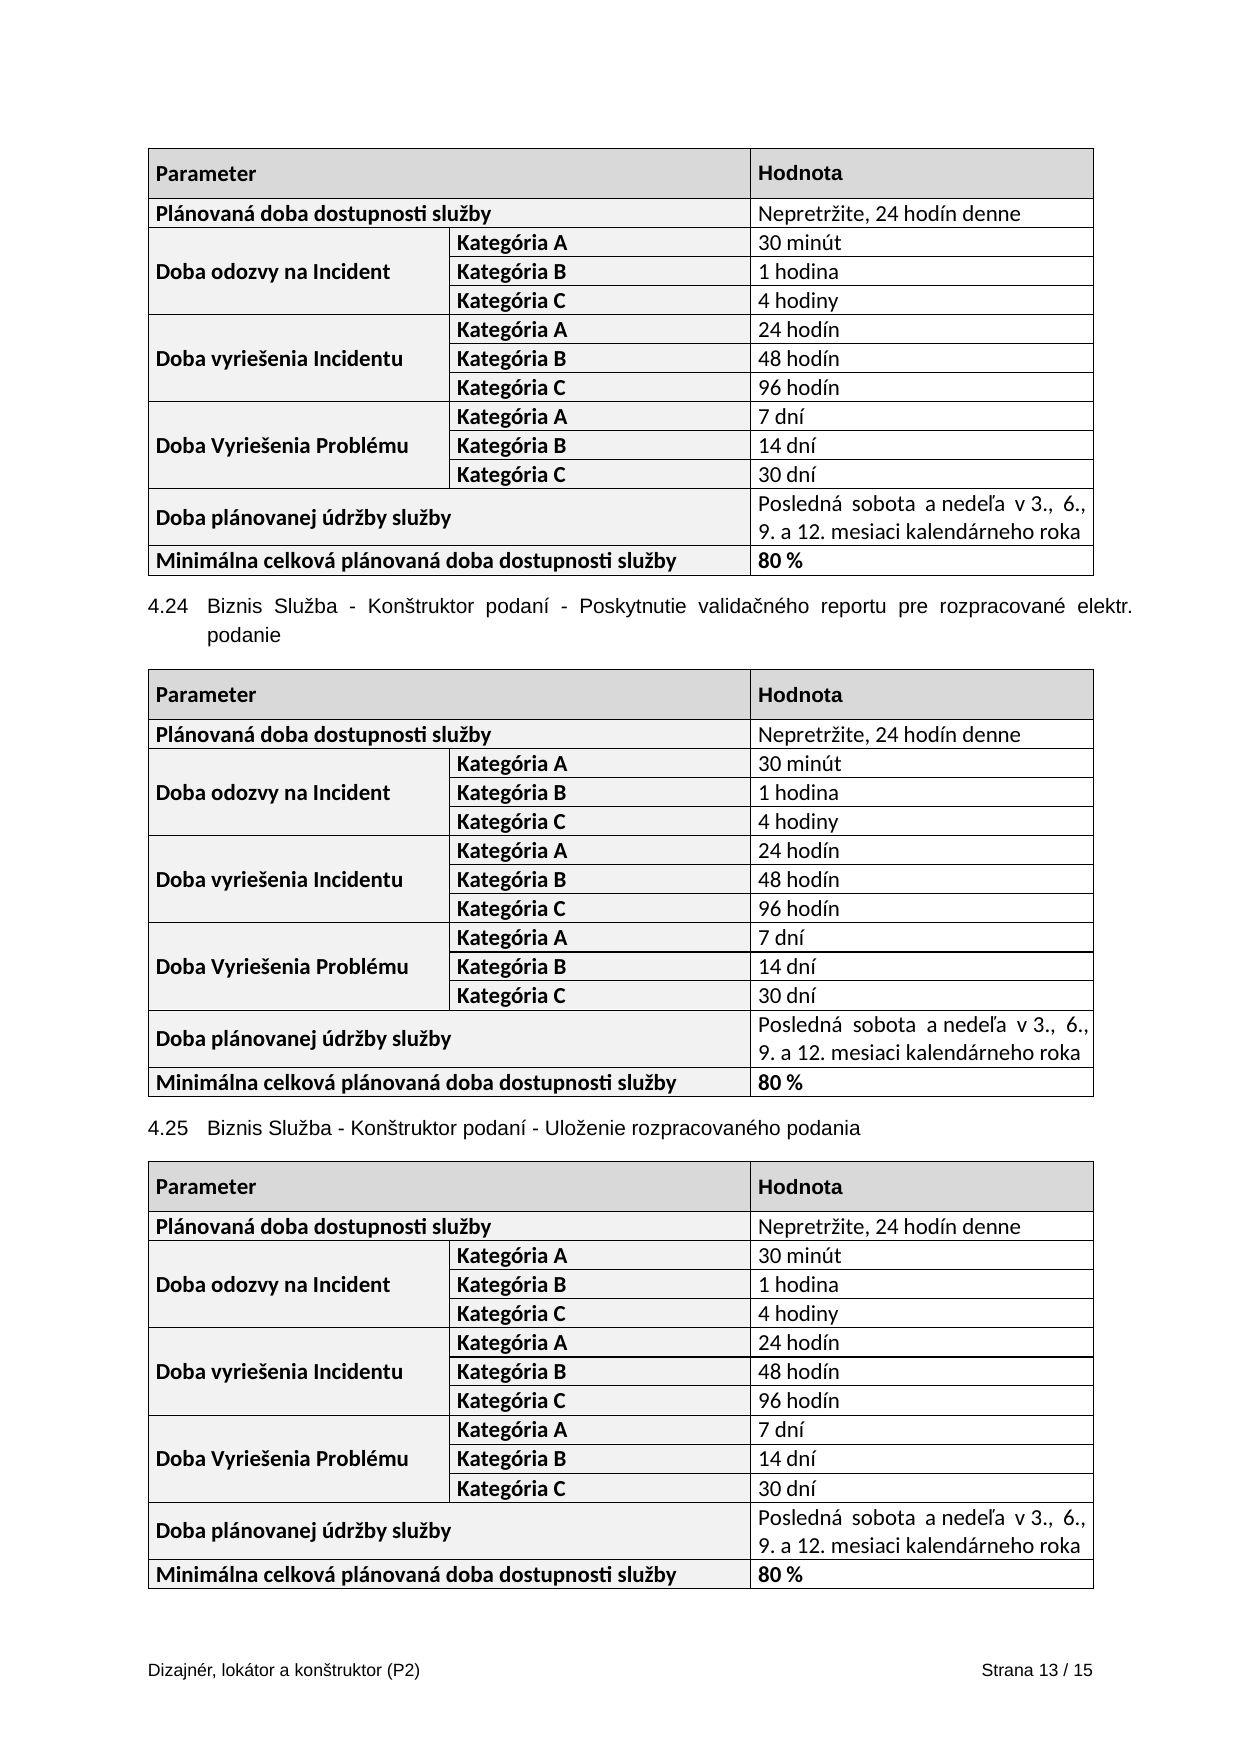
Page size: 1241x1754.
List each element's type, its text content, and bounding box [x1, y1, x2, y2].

table_cell Kategória A [450, 1328, 750, 1356]
table_header Hodnota [751, 670, 1093, 719]
table_cell Minimálna celková plánovaná doba dostupnosti služby [149, 1068, 750, 1096]
table_cell Kategória A [450, 1241, 750, 1269]
table_cell 24 hodín [751, 315, 1093, 343]
table_header Parameter [149, 1162, 750, 1211]
table_cell 7 dní [751, 1416, 1093, 1443]
table_cell 48 hodín [751, 1358, 1093, 1385]
table_cell Nepretržite, 24 hodín denne [751, 720, 1093, 748]
table_cell Nepretržite, 24 hodín denne [751, 199, 1093, 227]
table_cell 7 dní [751, 402, 1093, 430]
table_cell Posledná sobota a nedeľa v 3., 6., 9. a 12. mesiaci kalendárneho roka [751, 489, 1093, 545]
table_cell 48 hodín [751, 865, 1093, 893]
table_cell Doba odozvy na Incident [149, 1241, 449, 1327]
table_cell Plánovaná doba dostupnosti služby [149, 720, 750, 748]
table_cell Doba vyriešenia Incidentu [149, 836, 449, 922]
table_cell 24 hodín [751, 1328, 1093, 1356]
table_cell Doba vyriešenia Incidentu [149, 1328, 449, 1414]
table_cell 96 hodín [751, 1386, 1093, 1414]
table_cell Kategória C [450, 373, 750, 401]
table_cell 80 % [751, 546, 1093, 574]
table_header Hodnota [751, 149, 1093, 198]
table_cell Kategória A [450, 749, 750, 777]
table_cell Kategória B [450, 1270, 750, 1298]
table_cell Kategória C [450, 1299, 750, 1327]
table_cell 4 hodiny [751, 286, 1093, 314]
table_header Hodnota [751, 1162, 1093, 1211]
table_cell 4 hodiny [751, 807, 1093, 835]
table_cell Doba Vyriešenia Problému [149, 402, 449, 488]
table_cell Kategória A [450, 1416, 750, 1443]
table_header Parameter [149, 670, 750, 719]
table_cell Posledná sobota a nedeľa v 3., 6., 9. a 12. mesiaci kalendárneho roka [751, 1503, 1093, 1559]
table_cell Kategória A [450, 923, 750, 951]
table_cell Kategória B [450, 344, 750, 372]
table_cell Kategória B [450, 431, 750, 459]
table_cell 1 hodina [751, 778, 1093, 806]
table_cell Nepretržite, 24 hodín denne [751, 1212, 1093, 1240]
table_cell Doba plánovanej údržby služby [149, 1503, 750, 1559]
table_cell Minimálna celková plánovaná doba dostupnosti služby [149, 1560, 750, 1588]
table_cell 80 % [751, 1560, 1093, 1588]
table_cell 14 dní [751, 1445, 1093, 1473]
table_cell Plánovaná doba dostupnosti služby [149, 199, 750, 227]
table_cell Kategória A [450, 228, 750, 256]
table_cell Kategória B [450, 1358, 750, 1385]
table_cell Kategória C [450, 460, 750, 488]
table_cell 24 hodín [751, 836, 1093, 864]
table_cell Kategória B [450, 1445, 750, 1473]
table_cell 30 minút [751, 228, 1093, 256]
table_cell Kategória C [450, 807, 750, 835]
table_cell 1 hodina [751, 257, 1093, 285]
table_cell 30 minút [751, 1241, 1093, 1269]
table_cell Kategória C [450, 894, 750, 922]
table_cell Kategória B [450, 257, 750, 285]
table_cell Posledná sobota a nedeľa v 3., 6., 9. a 12. mesiaci kalendárneho roka [751, 1011, 1093, 1067]
table_cell Kategória C [450, 1386, 750, 1414]
table_cell Kategória B [450, 953, 750, 980]
table_cell Doba odozvy na Incident [149, 749, 449, 835]
table_cell 4 hodiny [751, 1299, 1093, 1327]
table_cell Doba plánovanej údržby služby [149, 1011, 750, 1067]
table_cell Kategória B [450, 778, 750, 806]
table_cell Doba Vyriešenia Problému [149, 923, 449, 1009]
table_cell 14 dní [751, 431, 1093, 459]
table_cell Doba vyriešenia Incidentu [149, 315, 449, 401]
table_cell 48 hodín [751, 344, 1093, 372]
table_cell 7 dní [751, 923, 1093, 951]
table_cell Doba plánovanej údržby služby [149, 489, 750, 545]
table_cell Doba Vyriešenia Problému [149, 1416, 449, 1502]
table_cell 14 dní [751, 953, 1093, 980]
table_cell Kategória A [450, 315, 750, 343]
text Biznis Služba - Konštruktor podaní - Poskytnutie validačného reportu pre rozpracované elektr. podanie [148, 594, 1134, 647]
table_cell 80 % [751, 1068, 1093, 1096]
table_cell Kategória C [450, 1474, 750, 1502]
table_cell Kategória B [450, 865, 750, 893]
table_cell 30 minút [751, 749, 1093, 777]
table_cell 30 dní [751, 1474, 1093, 1502]
table_cell Kategória A [450, 402, 750, 430]
table_cell Kategória C [450, 981, 750, 1009]
table_cell 96 hodín [751, 373, 1093, 401]
table_cell 30 dní [751, 460, 1093, 488]
table_cell Doba odozvy na Incident [149, 228, 449, 314]
table_header Parameter [149, 149, 750, 198]
table_cell Kategória A [450, 836, 750, 864]
table_cell Plánovaná doba dostupnosti služby [149, 1212, 750, 1240]
table_cell 30 dní [751, 981, 1093, 1009]
table_cell 96 hodín [751, 894, 1093, 922]
table_cell Kategória C [450, 286, 750, 314]
table_cell Minimálna celková plánovaná doba dostupnosti služby [149, 546, 750, 574]
text Biznis Služba - Konštruktor podaní - Uloženie rozpracovaného podania [148, 1115, 1092, 1139]
table_cell 1 hodina [751, 1270, 1093, 1298]
